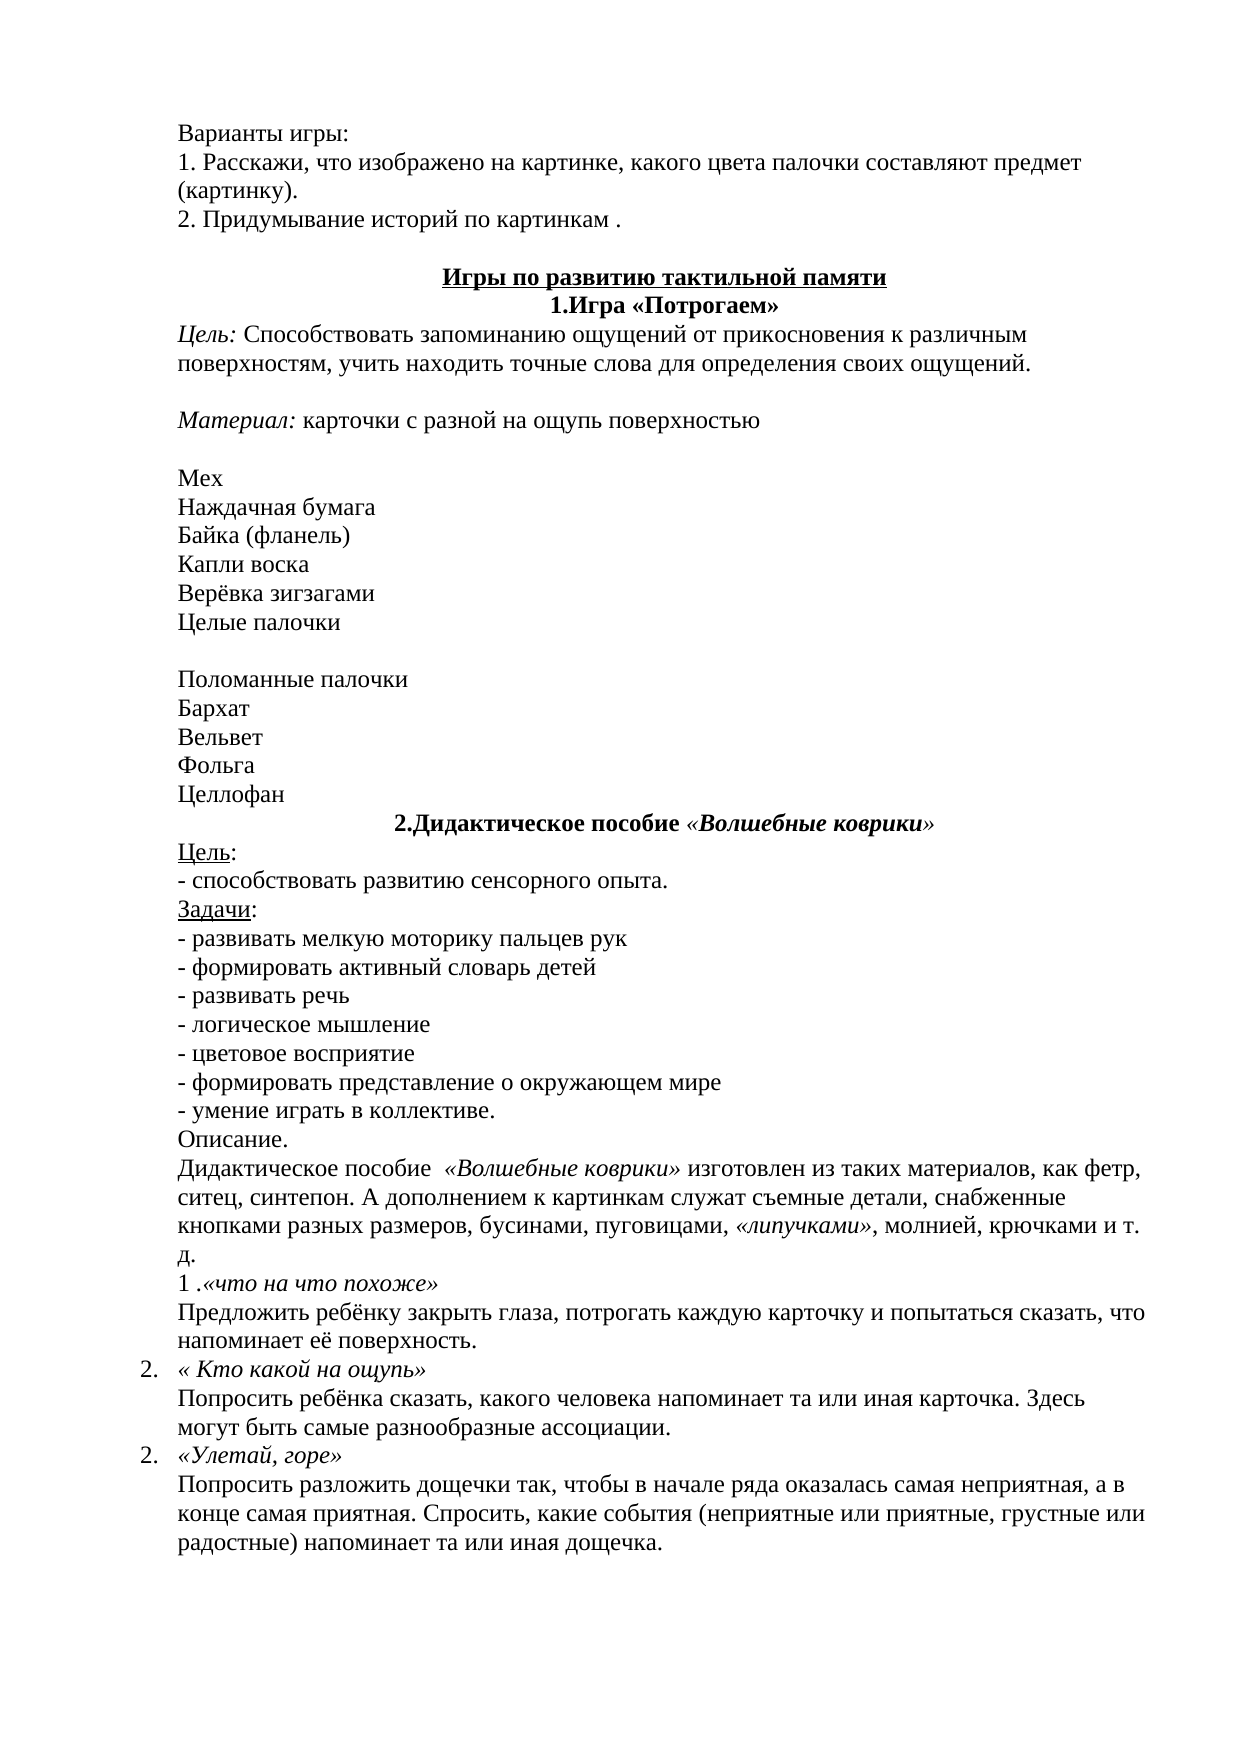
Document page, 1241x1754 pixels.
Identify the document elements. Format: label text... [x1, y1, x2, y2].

text - способствовать развитию сенсорного опыта. [177, 866, 1152, 894]
text Наждачная бумага [177, 492, 1152, 521]
text Описание. [177, 1124, 1152, 1153]
text Попросить разложить дощечки так, чтобы в начале ряда оказалась самая неприятная, а в конце самая приятная. Спросить, какие события (неприятные или приятные, грустные или радостные) напоминает та или иная дощечка. [177, 1469, 1152, 1556]
text Мех [177, 463, 1152, 492]
text Целлофан [177, 779, 1152, 808]
text - развивать речь [177, 981, 1152, 1009]
text Дидактическое пособие «Волшебные коврики» изготовлен из таких материалов, как фетр, ситец, синтепон. А дополнением к картинкам служат съемные детали, снабженные кнопками разных размеров, бусинами, пуговицами, «липучками», молнией, крючками и т. д. [177, 1153, 1152, 1268]
text - логическое мышление [177, 1009, 1152, 1038]
text Попросить ребёнка сказать, какого человека напоминает та или иная карточка. Здесь могут быть самые разнообразные ассоциации. [177, 1383, 1152, 1441]
text Задачи: [177, 894, 1152, 923]
text Поломанные палочки [177, 664, 1152, 693]
text Игры по развитию тактильной памяти [177, 262, 1152, 291]
list « Кто какой на ощупь» [140, 1354, 1152, 1383]
text 2. Придумывание историй по картинкам . [177, 204, 1152, 233]
text Байка (фланель) [177, 521, 1152, 549]
text Материал: карточки с разной на ощупь поверхностью [177, 406, 1152, 434]
text Варианты игры: [177, 118, 1152, 147]
text - формировать активный словарь детей [177, 952, 1152, 981]
text Вельвет [177, 722, 1152, 751]
text - развивать мелкую моторику пальцев рук [177, 923, 1152, 952]
text Верёвка зигзагами [177, 578, 1152, 607]
text 2.Дидактическое пособие «Волшебные коврики» [177, 808, 1152, 837]
text - цветовое восприятие [177, 1038, 1152, 1067]
text Предложить ребёнку закрыть глаза, потрогать каждую карточку и попытаться сказать, что напоминает её поверхность. [177, 1297, 1152, 1354]
text Цель: Способствовать запоминанию ощущений от прикосновения к различным поверхностям, учить находить точные слова для определения своих ощущений. [177, 319, 1152, 377]
text 1.Игра «Потрогаем» [177, 291, 1152, 319]
text Капли воска [177, 549, 1152, 578]
text 1. Расскажи, что изображено на картинке, какого цвета палочки составляют предмет (картинку). [177, 147, 1152, 204]
text - умение играть в коллективе. [177, 1096, 1152, 1124]
list «Улетай, горе» [140, 1441, 1152, 1469]
text Бархат [177, 693, 1152, 722]
text Фольга [177, 751, 1152, 779]
text - формировать представление о окружающем мире [177, 1067, 1152, 1096]
text 1 .«что на что похоже» [177, 1268, 1152, 1297]
text Целые палочки [177, 607, 1152, 636]
text Цель: [177, 837, 1152, 866]
